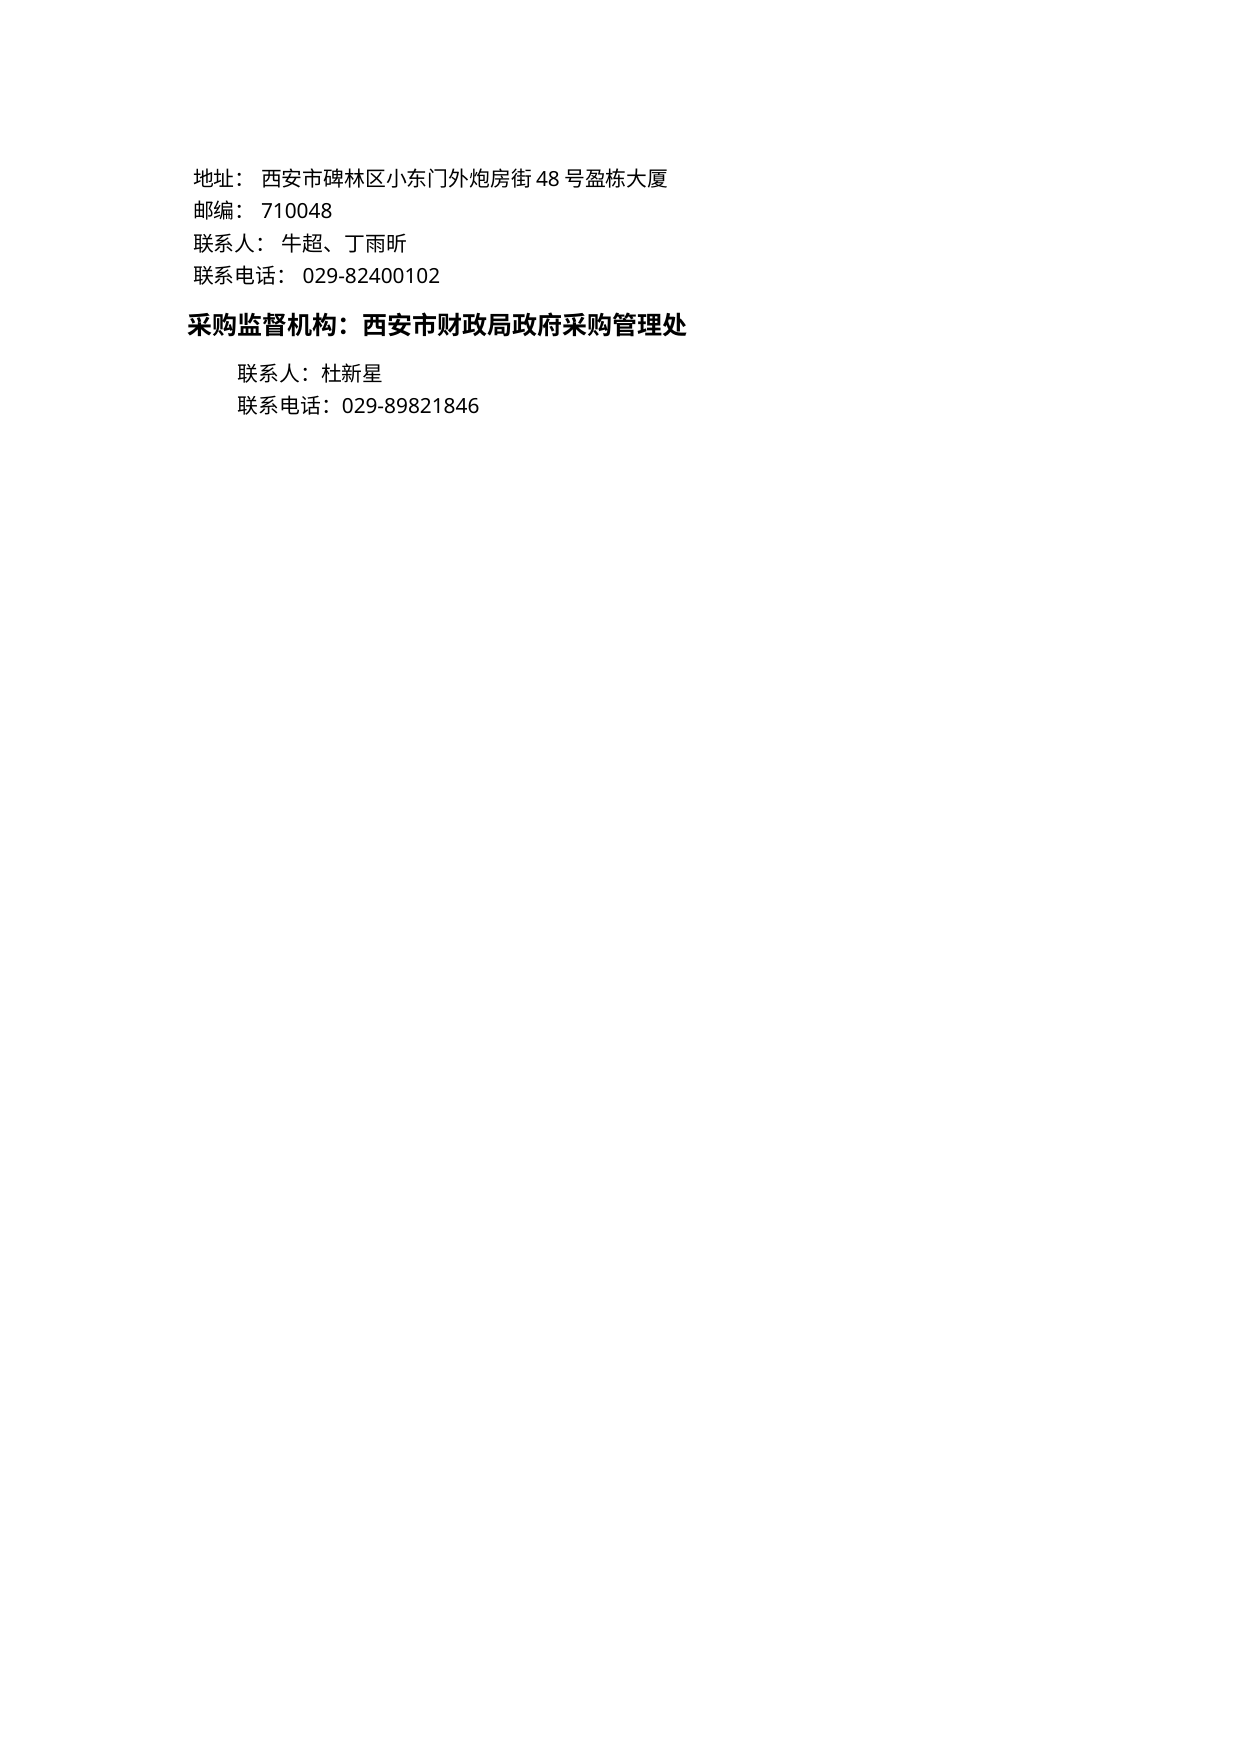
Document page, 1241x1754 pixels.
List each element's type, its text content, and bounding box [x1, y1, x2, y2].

text 联系电话： 029-82400102 [187, 259, 1053, 292]
text 采购监督机构：西安市财政局政府采购管理处 [187, 292, 1053, 357]
text 联系人： 牛超、丁雨昕 [187, 227, 1053, 259]
text 地址： 西安市碑林区小东门外炮房街48号盈栋大厦 [187, 162, 1053, 194]
text 联系人：杜新星 [187, 357, 1053, 389]
text 邮编： 710048 [187, 194, 1053, 227]
text 联系电话：029-89821846 [187, 389, 1053, 422]
